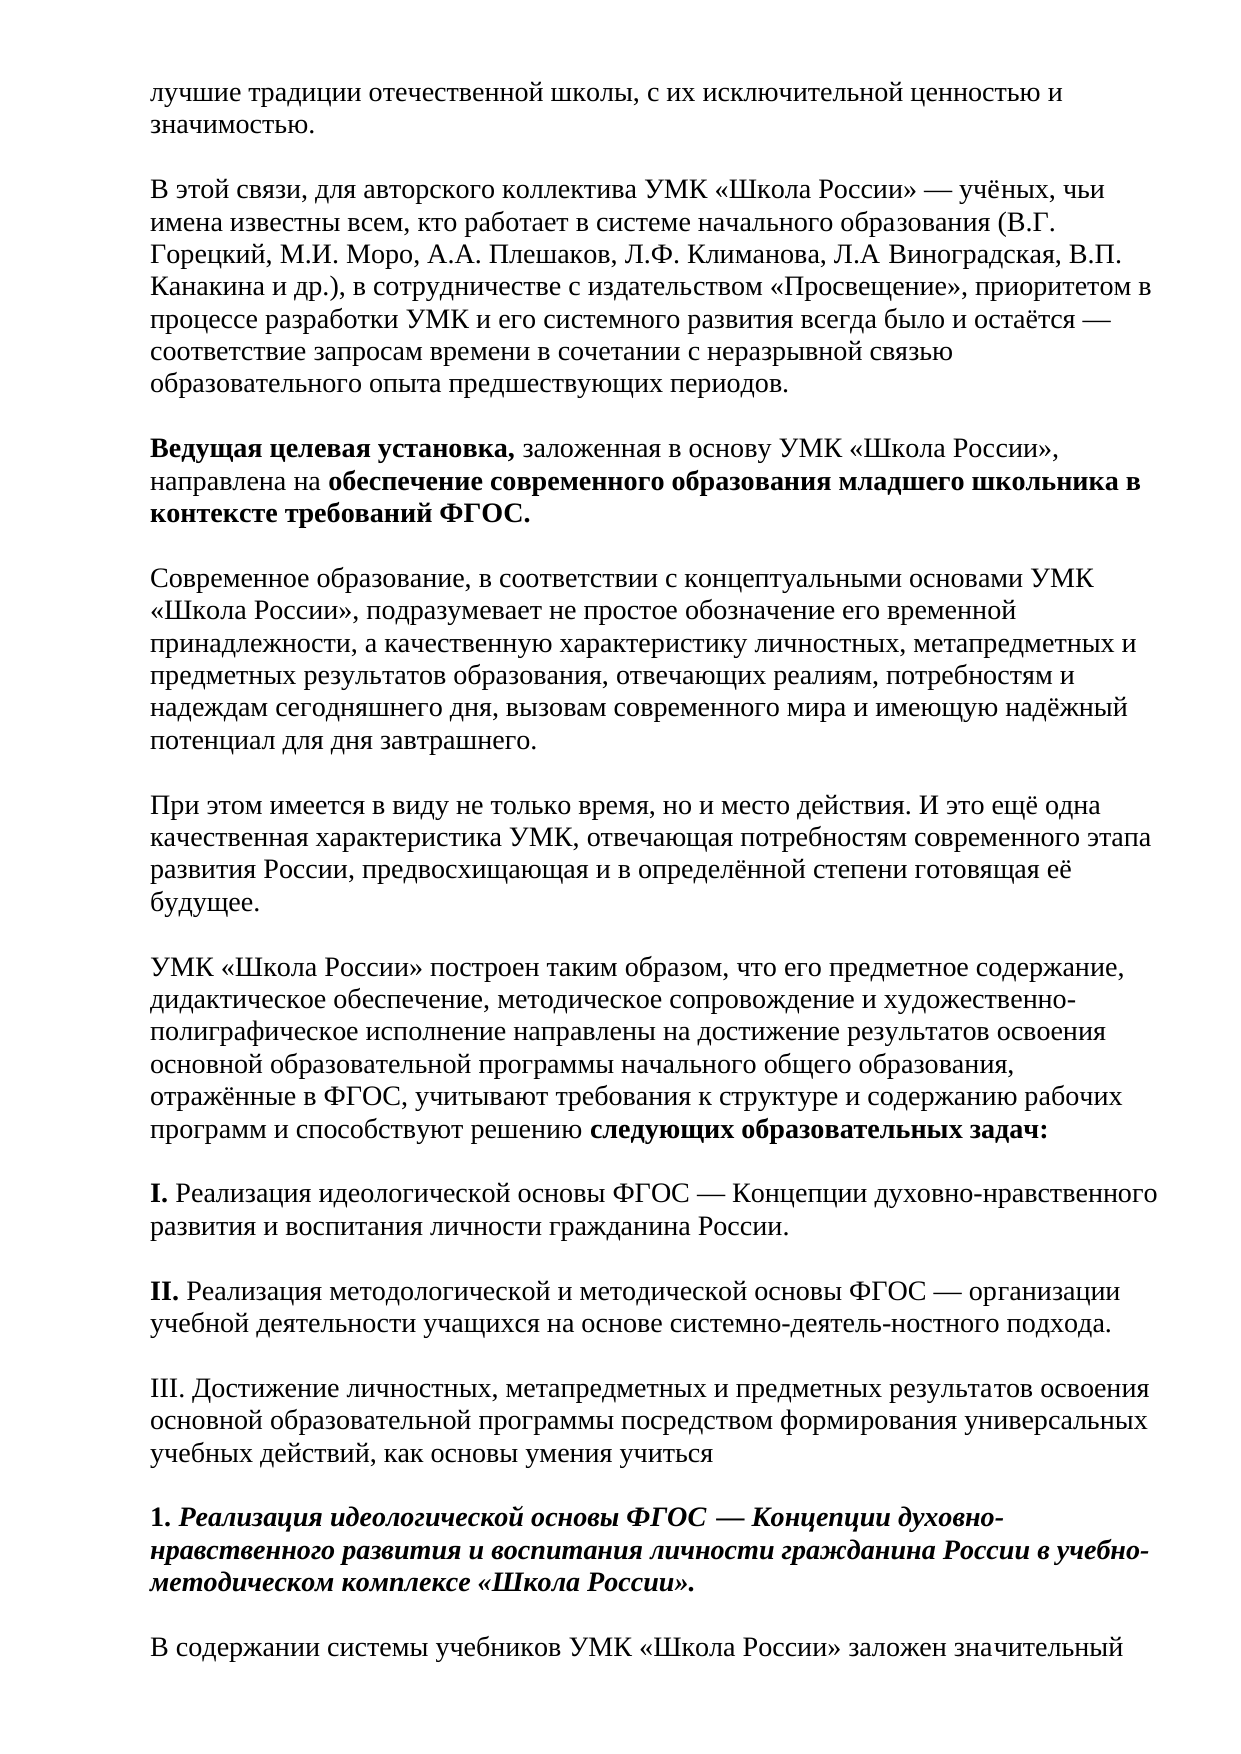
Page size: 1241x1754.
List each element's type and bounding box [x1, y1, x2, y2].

list [112, 75, 1165, 1662]
